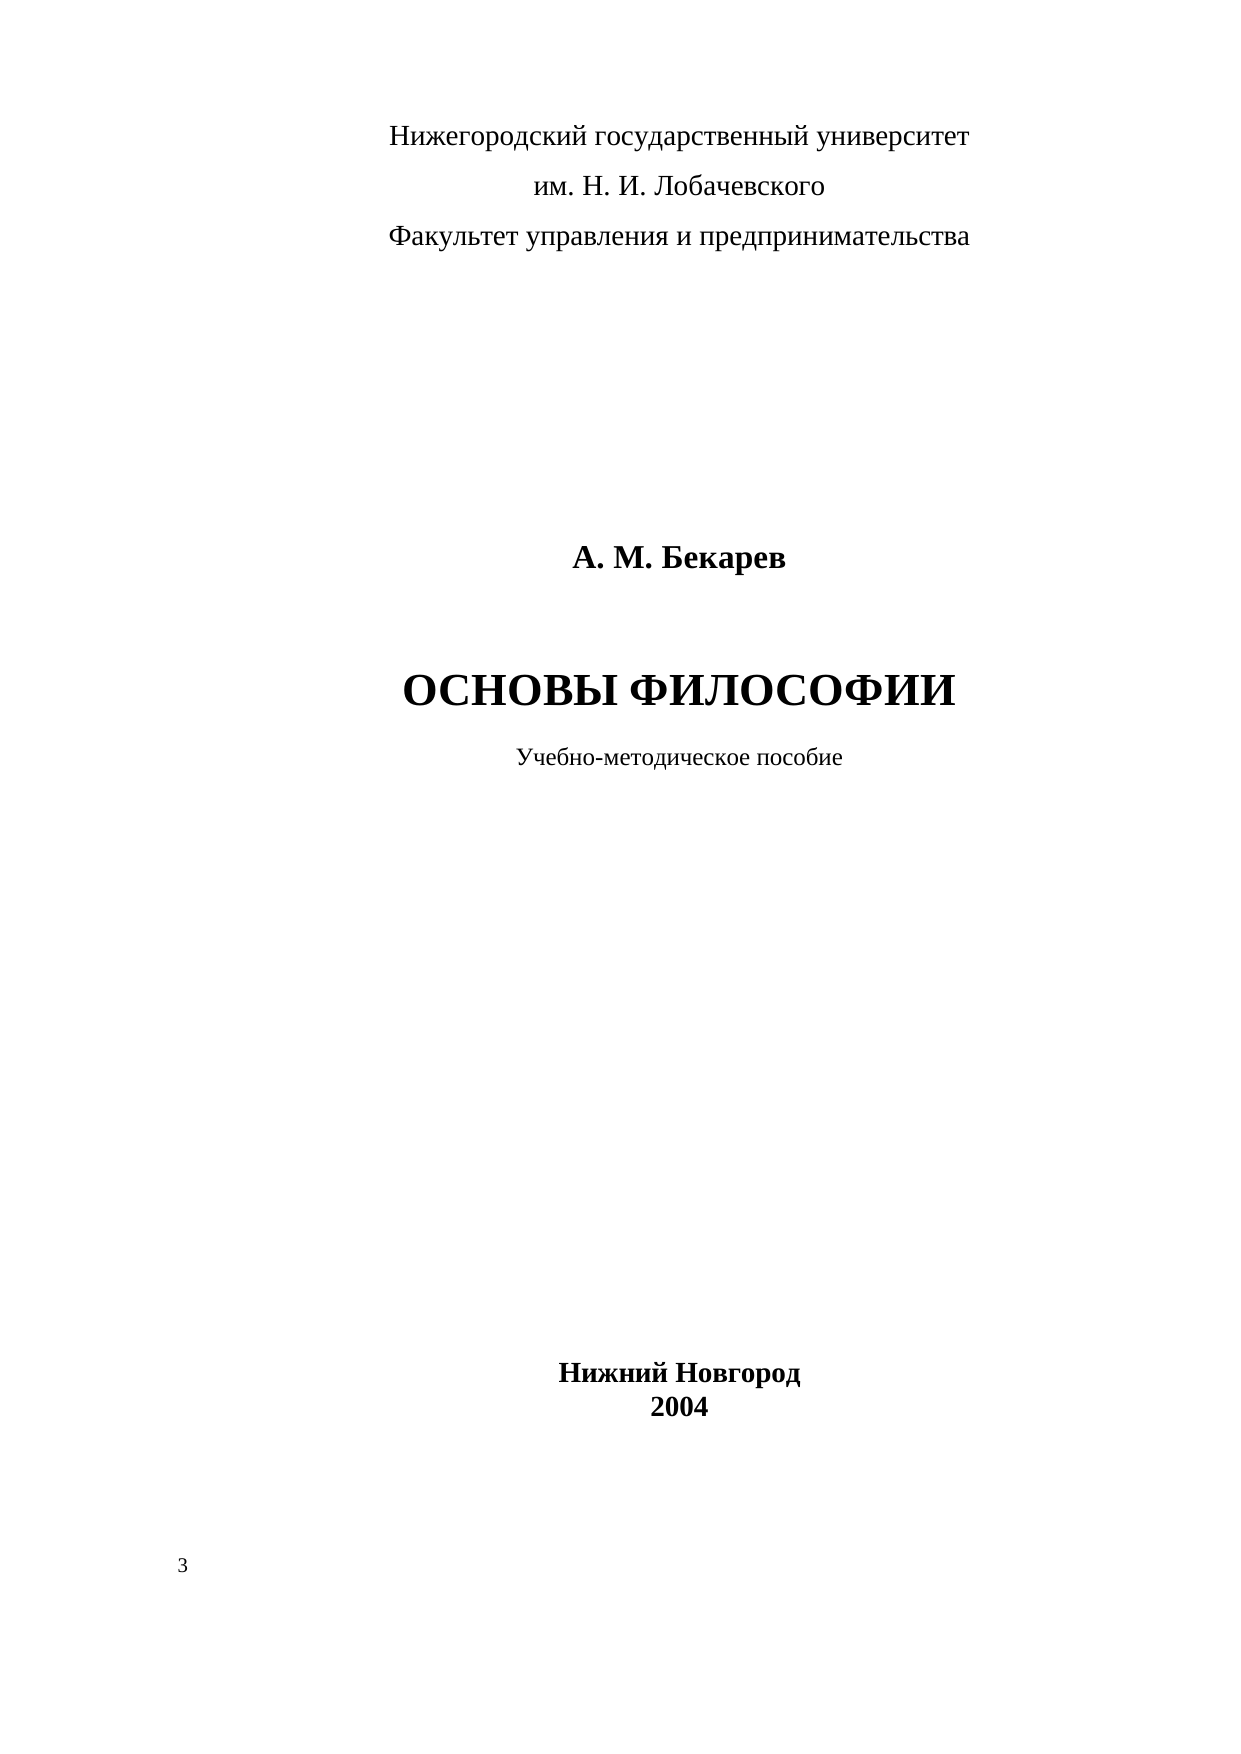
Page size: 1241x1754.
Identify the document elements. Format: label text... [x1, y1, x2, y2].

text Нижний Новгород [177, 1355, 1181, 1389]
subtitle ОСНОВЫ ФИЛОСОФИИ [177, 662, 1181, 715]
subtitle Учебно-методическое пособие [177, 742, 1181, 771]
title Нижегородский государственный университет [177, 118, 1181, 152]
title Факультет управления и предпринимательства [177, 219, 1181, 252]
title им. Н. И. Лобачевского [177, 168, 1181, 202]
subtitle А. М. Бекарев [177, 537, 1181, 576]
text 2004 [177, 1389, 1181, 1422]
